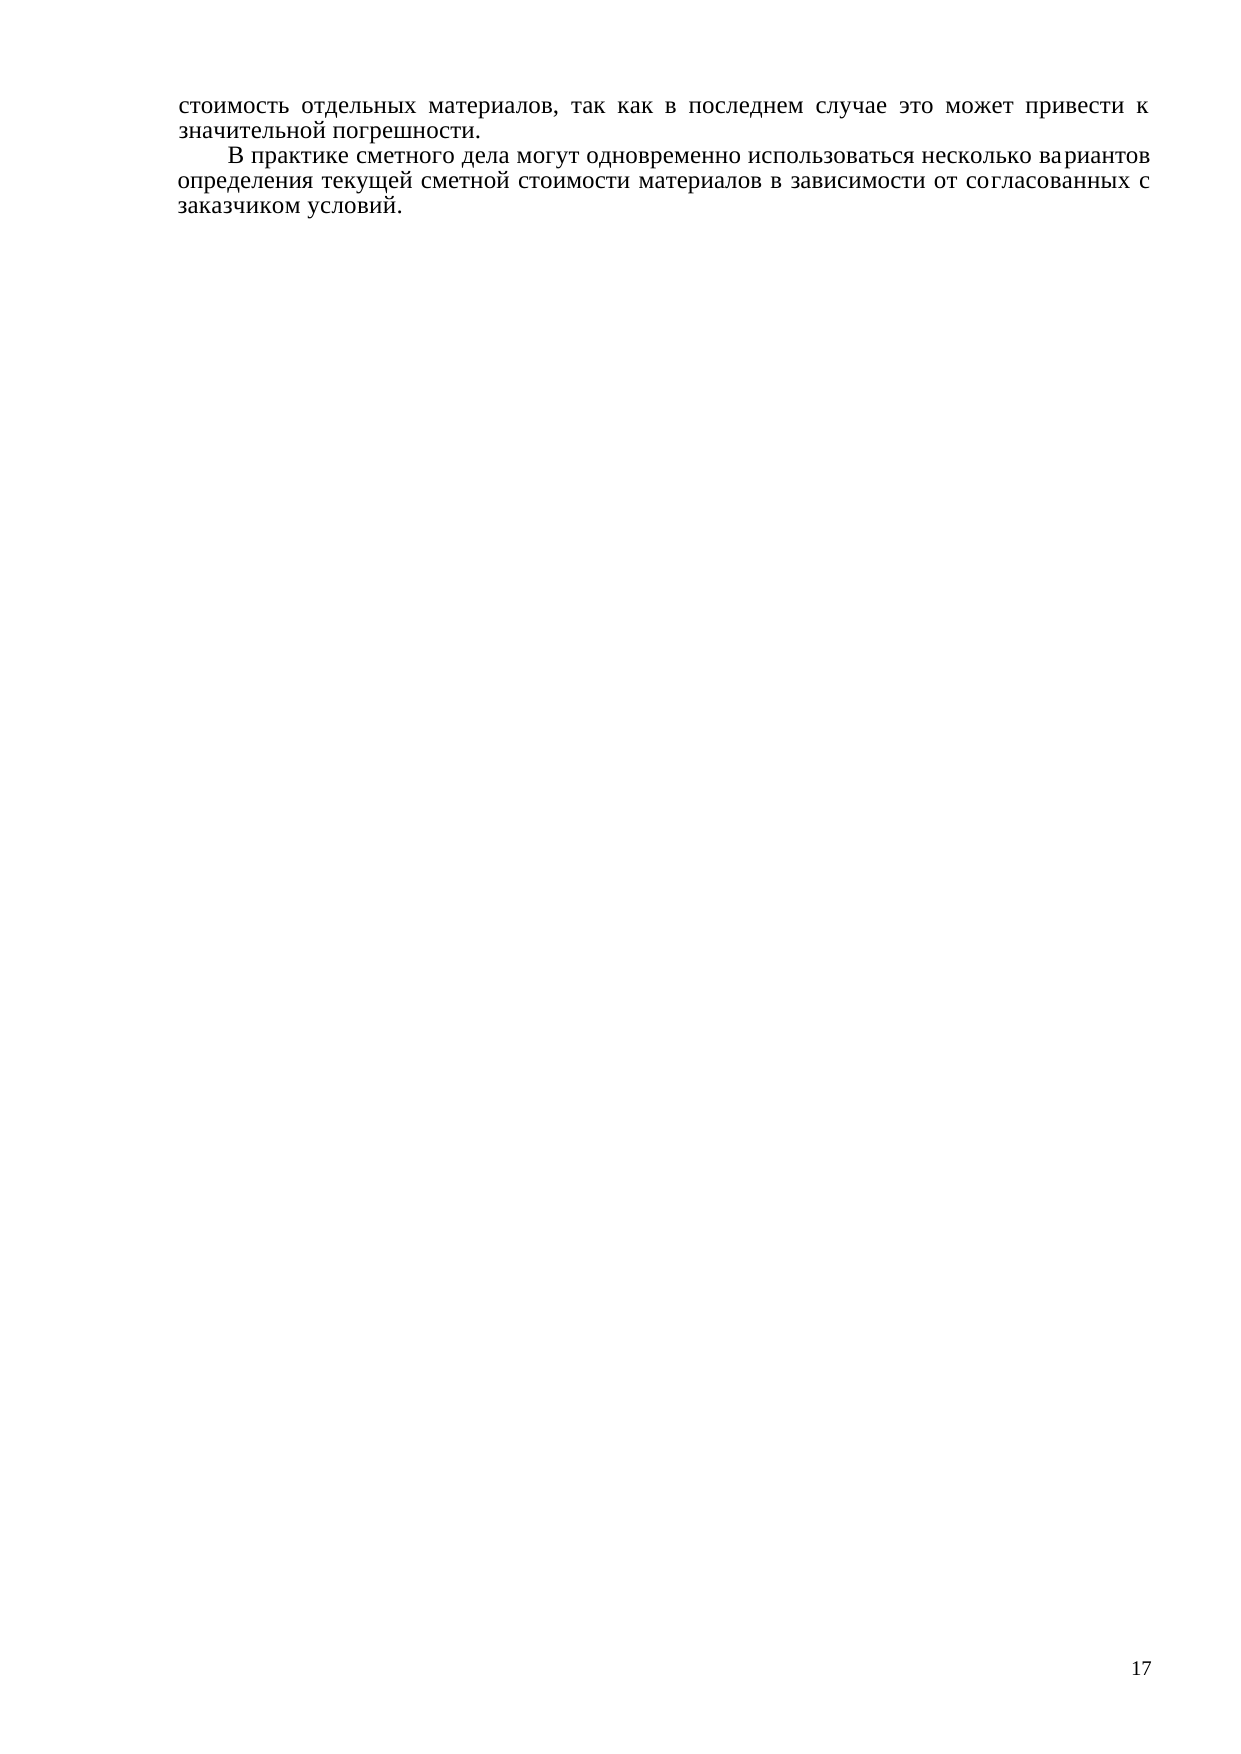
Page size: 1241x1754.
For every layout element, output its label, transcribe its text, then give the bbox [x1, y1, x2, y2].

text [178, 94, 1151, 144]
text В практике сметного дела могут одновременно использоваться несколько вариантов определения текущей сметной стоимости материалов в зависимости от согласованных с заказчиком условий. [177, 144, 1150, 219]
